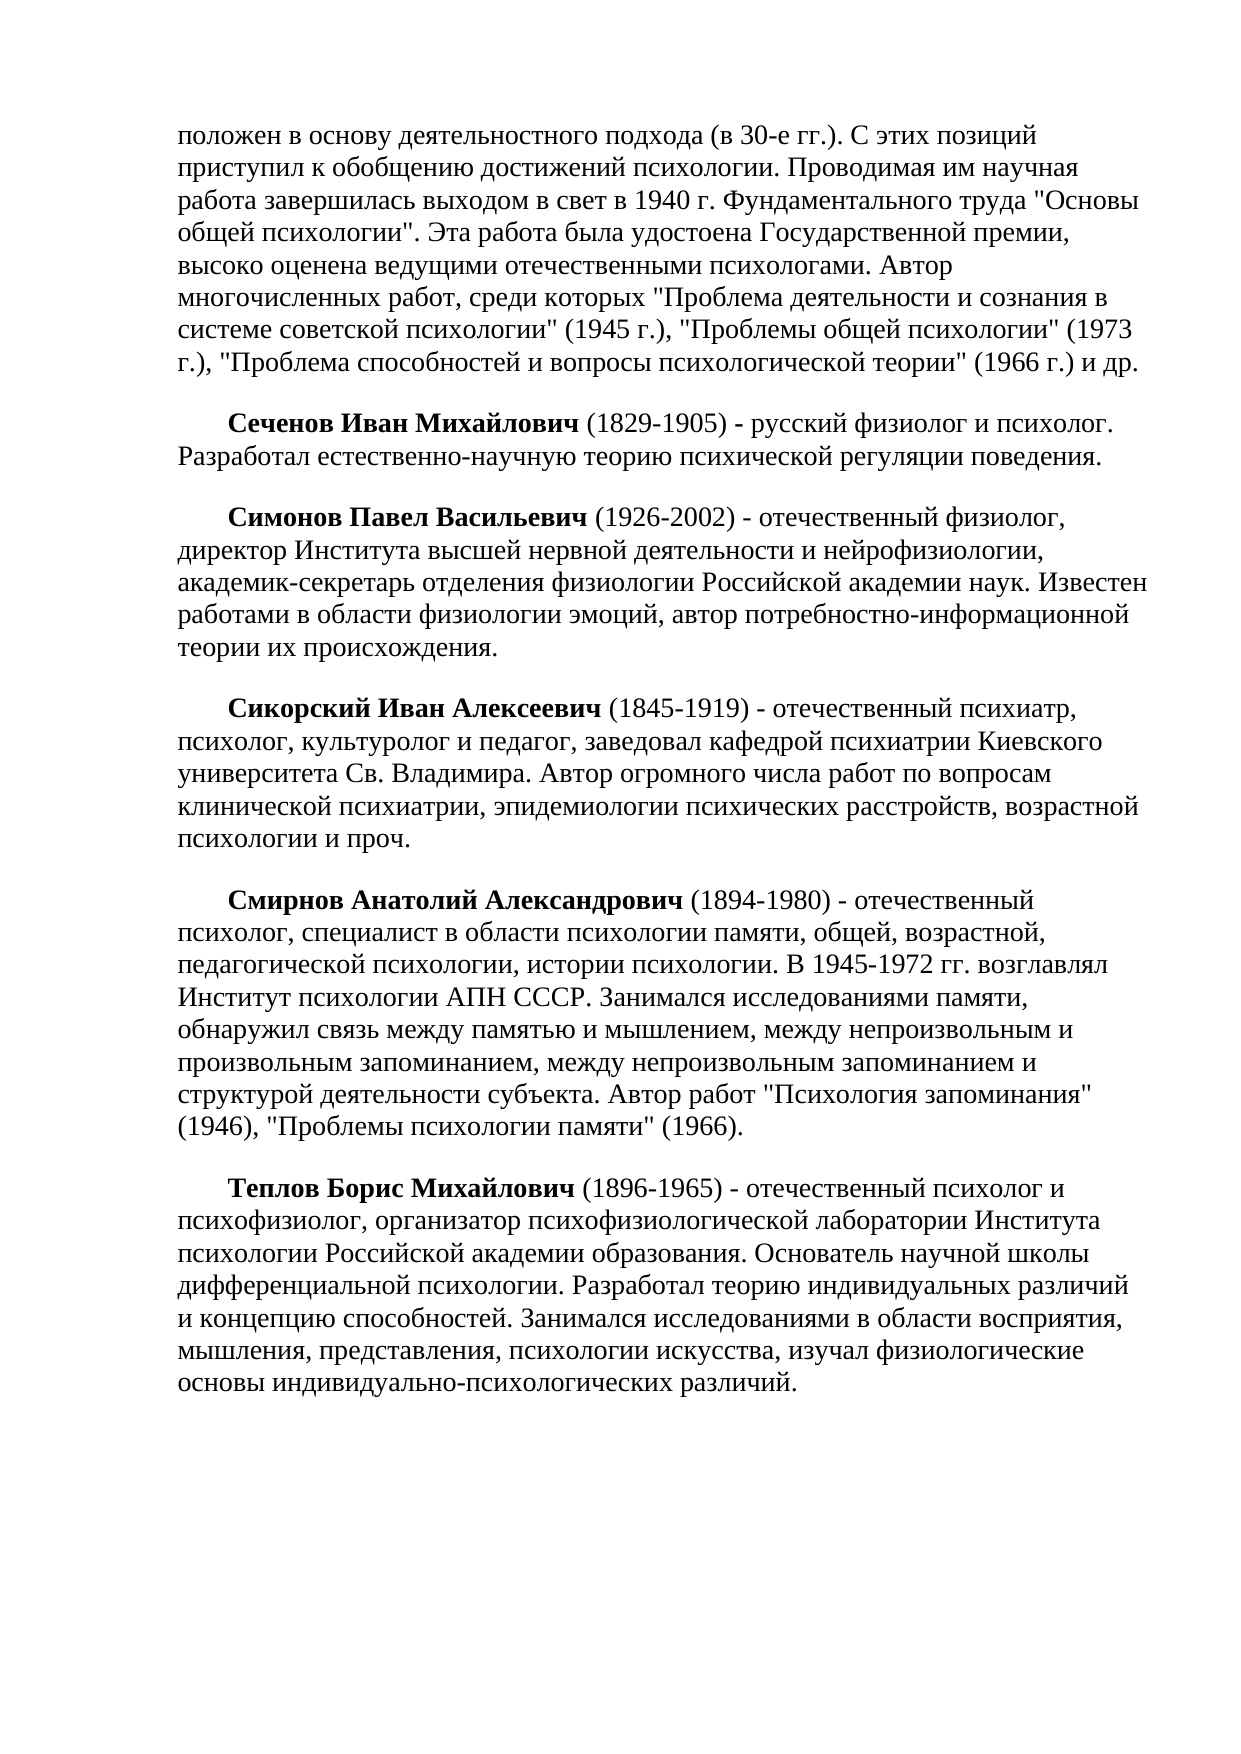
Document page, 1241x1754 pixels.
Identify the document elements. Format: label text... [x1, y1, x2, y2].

text Смирнов Анатолий Александрович (1894-1980) - отечественный психолог, специалист в области психологии памяти, общей, возрастной, педагогической психологии, истории психологии. В 1945-1972 гг. возглавлял Институт психологии АПН СССР. Занимался исследованиями памяти, обнаружил связь между памятью и мышлением, между непроизвольным и произвольным запоминанием, между непроизвольным запоминанием и структурой деятельности субъекта. Автор работ "Психология запоминания" (1946), "Проблемы психологии памяти" (1966). [177, 883, 1152, 1142]
text Сикорский Иван Алексеевич (1845-1919) - отечественный психиатр, психолог, культуролог и педагог, заведовал кафедрой психиатрии Киевского университета Св. Владимира. Автор огромного числа работ по вопросам клинической психиатрии, эпидемиологии психических расстройств, возрастной психологии и проч. [177, 692, 1152, 853]
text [177, 118, 1152, 377]
text Симонов Павел Васильевич (1926-2002) - отечественный физиолог, директор Института высшей нервной деятельности и нейрофизиологии, академик-секретарь отделения физиологии Российской академии наук. Известен работами в области физиологии эмоций, автор потребностно-информационной теории их происхождения. [177, 500, 1152, 662]
text Сеченов Иван Михайлович (1829-1905) - русский физиолог и психолог. Разработал естественно-научную теорию психической регуляции поведения. [177, 406, 1152, 471]
text Теплов Борис Михайлович (1896-1965) - отечественный психолог и психофизиолог, организатор психофизиологической лаборатории Института психологии Российской академии образования. Основатель научной школы дифференциальной психологии. Разработал теорию индивидуальных различий и концепцию способностей. Занимался исследованиями в области восприятия, мышления, представления, психологии искусства, изучал физиологические основы индивидуально-психологических различий. [177, 1171, 1152, 1398]
